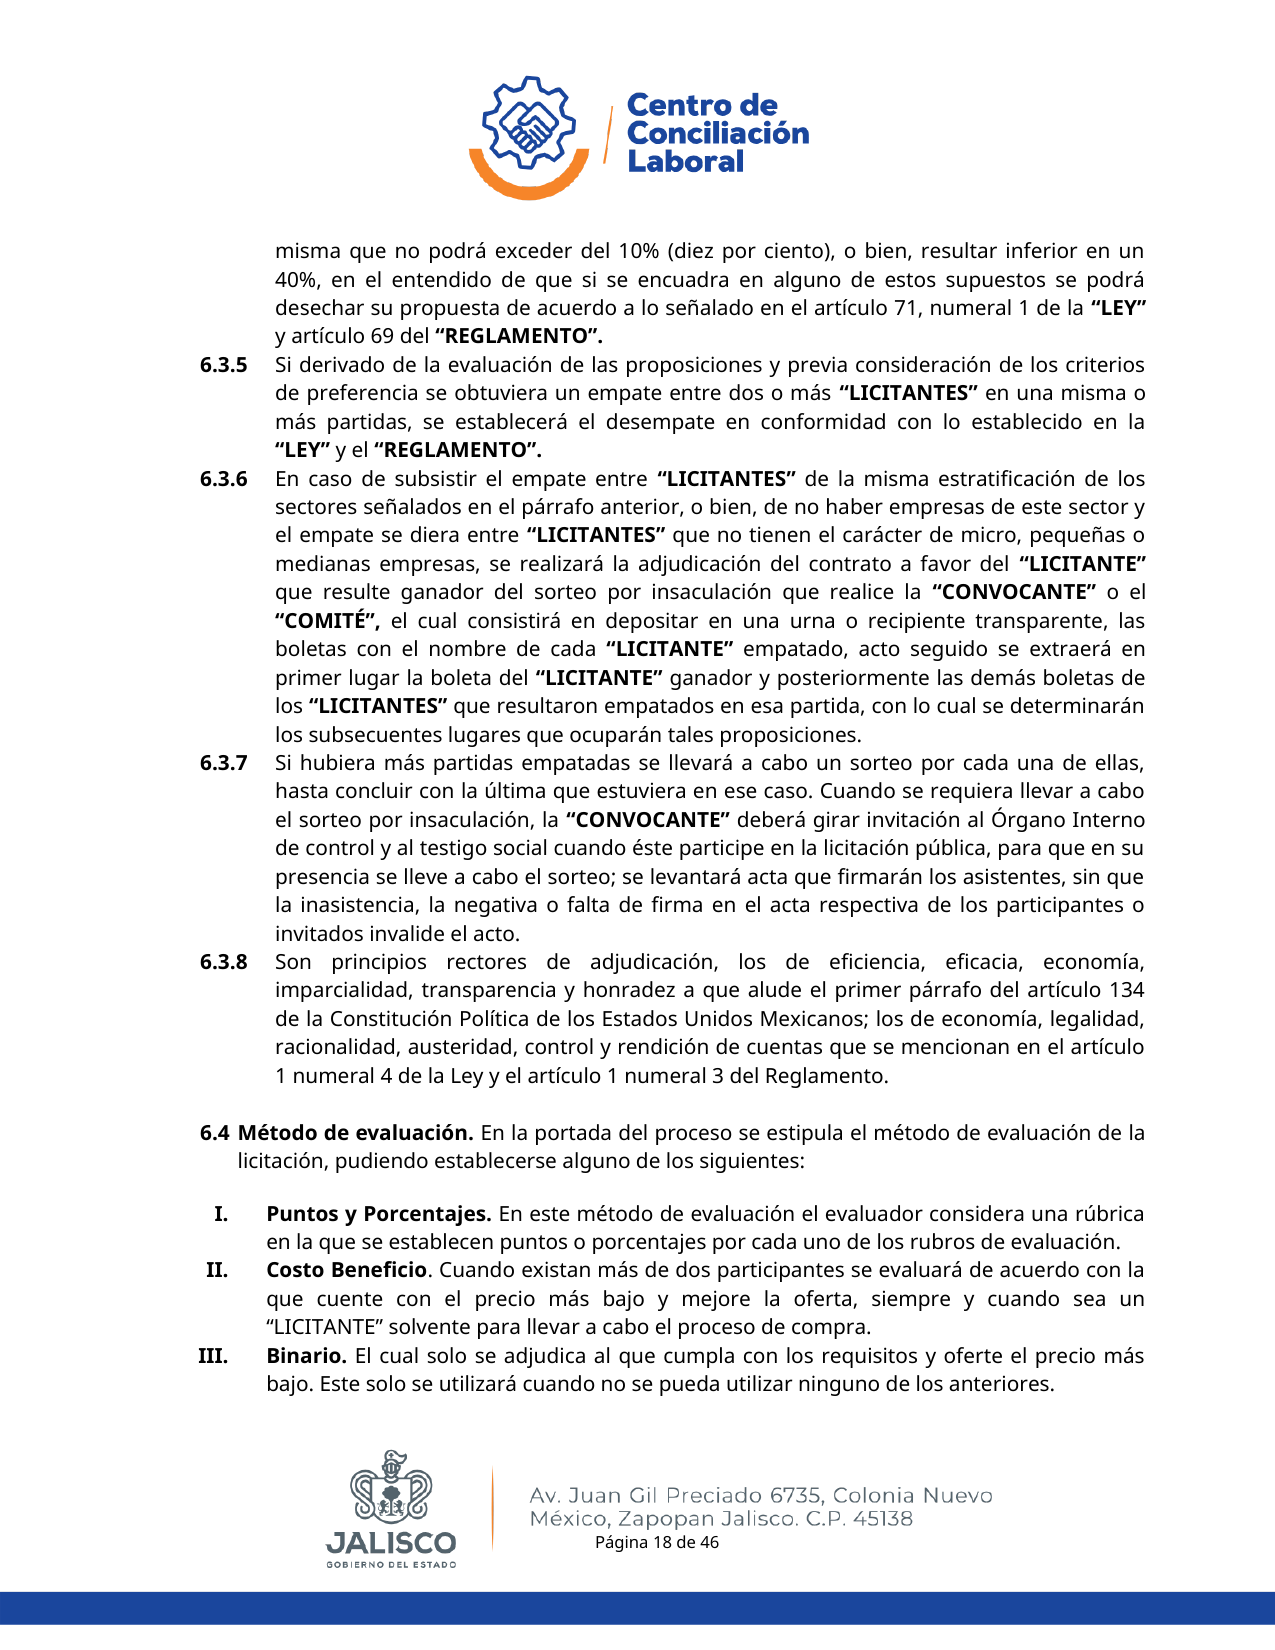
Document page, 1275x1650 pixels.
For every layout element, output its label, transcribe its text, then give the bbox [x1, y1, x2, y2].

list Si hubiera más partidas empatadas se llevará a cabo un sorteo por cada una de ellas, hasta concluir con la última que estuviera en ese caso. Cuando se requiera llevar a cabo el sorteo por insaculación, la “CONVOCANTE” deberá girar invitación al Órgano Interno de control y al testigo social cuando éste participe en la licitación pública, para que en su presencia se lleve a cabo el sorteo; se levantará acta que firmarán los asistentes, sin que la inasistencia, la negativa o falta de firma en el acta respectiva de los participantes o invitados invalide el acto. [200, 748, 1146, 947]
list Son principios rectores de adjudicación, los de eficiencia, eficacia, economía, imparcialidad, transparencia y honradez a que alude el primer párrafo del artículo 134 de la Constitución Política de los Estados Unidos Mexicanos; los de economía, legalidad, racionalidad, austeridad, control y rendición de cuentas que se mencionan en el artículo 1 numeral 4 de la Ley y el artículo 1 numeral 3 del Reglamento. [200, 947, 1146, 1089]
list Puntos y Porcentajes. En este método de evaluación el evaluador considera una rúbrica en la que se establecen puntos o porcentajes por cada uno de los rubros de evaluación. [228, 1199, 1146, 1256]
list Si derivado de la evaluación de las proposiciones y previa consideración de los criterios de preferencia se obtuviera un empate entre dos o más “LICITANTES” en una misma o más partidas, se establecerá el desempate en conformidad con lo establecido en la “LEY” y el “REGLAMENTO”. [200, 350, 1146, 464]
subtitle Método de evaluación. En la portada del proceso se estipula el método de evaluación de la licitación, pudiendo establecerse alguno de los siguientes: [200, 1118, 1146, 1175]
list Costo Beneficio. Cuando existan más de dos participantes se evaluará de acuerdo con la que cuente con el precio más bajo y mejore la oferta, siempre y cuando sea un “LICITANTE” solvente para llevar a cabo el proceso de compra. [228, 1256, 1146, 1341]
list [200, 236, 1146, 350]
list En caso de subsistir el empate entre “LICITANTES” de la misma estratificación de los sectores señalados en el párrafo anterior, o bien, de no haber empresas de este sector y el empate se diera entre “LICITANTES” que no tienen el carácter de micro, pequeñas o medianas empresas, se realizará la adjudicación del contrato a favor del “LICITANTE” que resulte ganador del sorteo por insaculación que realice la “CONVOCANTE” o el “COMITÉ”, el cual consistirá en depositar en una urna o recipiente transparente, las boletas con el nombre de cada “LICITANTE” empatado, acto seguido se extraerá en primer lugar la boleta del “LICITANTE” ganador y posteriormente las demás boletas de los “LICITANTES” que resultaron empatados en esa partida, con lo cual se determinarán los subsecuentes lugares que ocuparán tales proposiciones. [200, 464, 1146, 748]
list Binario. El cual solo se adjudica al que cumpla con los requisitos y oferte el precio más bajo. Este solo se utilizará cuando no se pueda utilizar ninguno de los anteriores. [228, 1341, 1146, 1398]
picture [0, 3, 1275, 1650]
